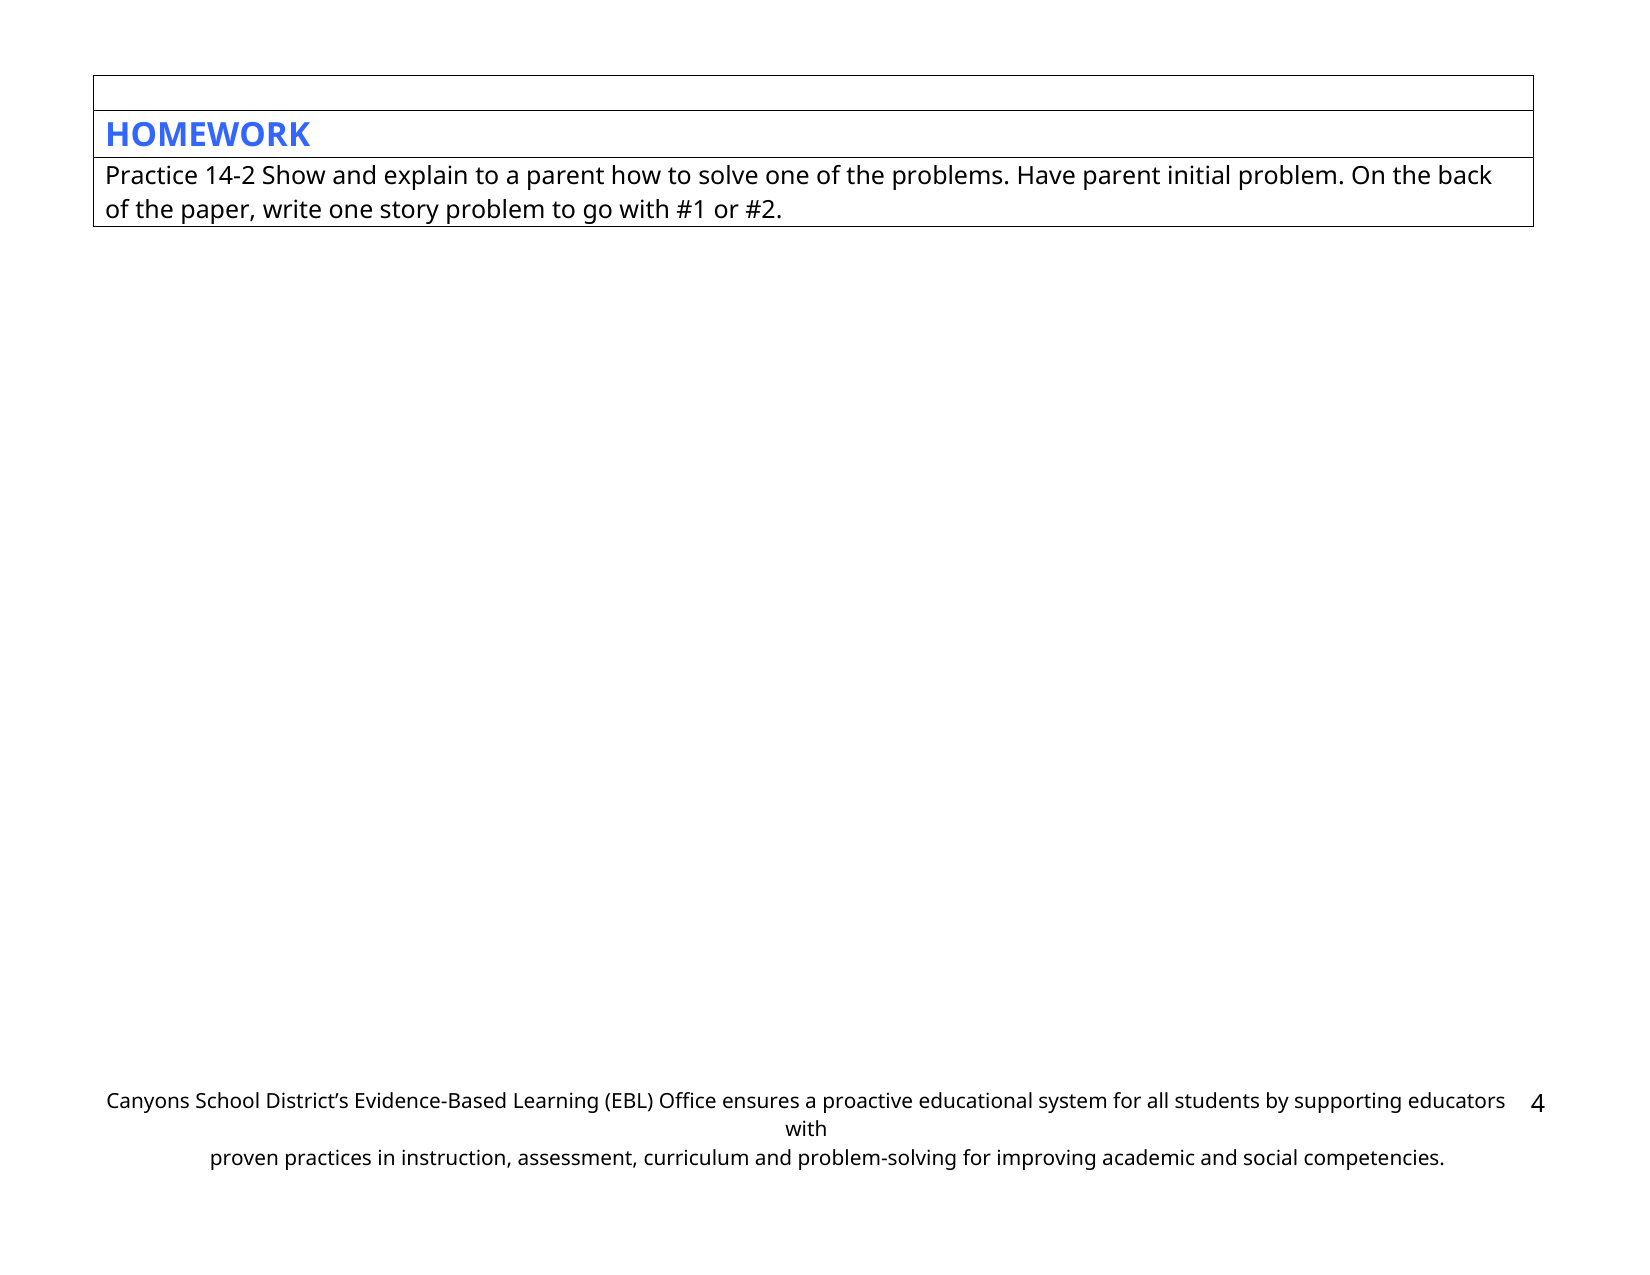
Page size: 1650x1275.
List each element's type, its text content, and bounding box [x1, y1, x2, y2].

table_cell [94, 76, 1533, 110]
table_cell Practice 14-2 Show and explain to a parent how to solve one of the problems. Have parent initial problem. On the back of the paper, write one story problem to go with #1 or #2. [94, 158, 1533, 226]
table_cell HOMEWORK [94, 111, 1533, 157]
